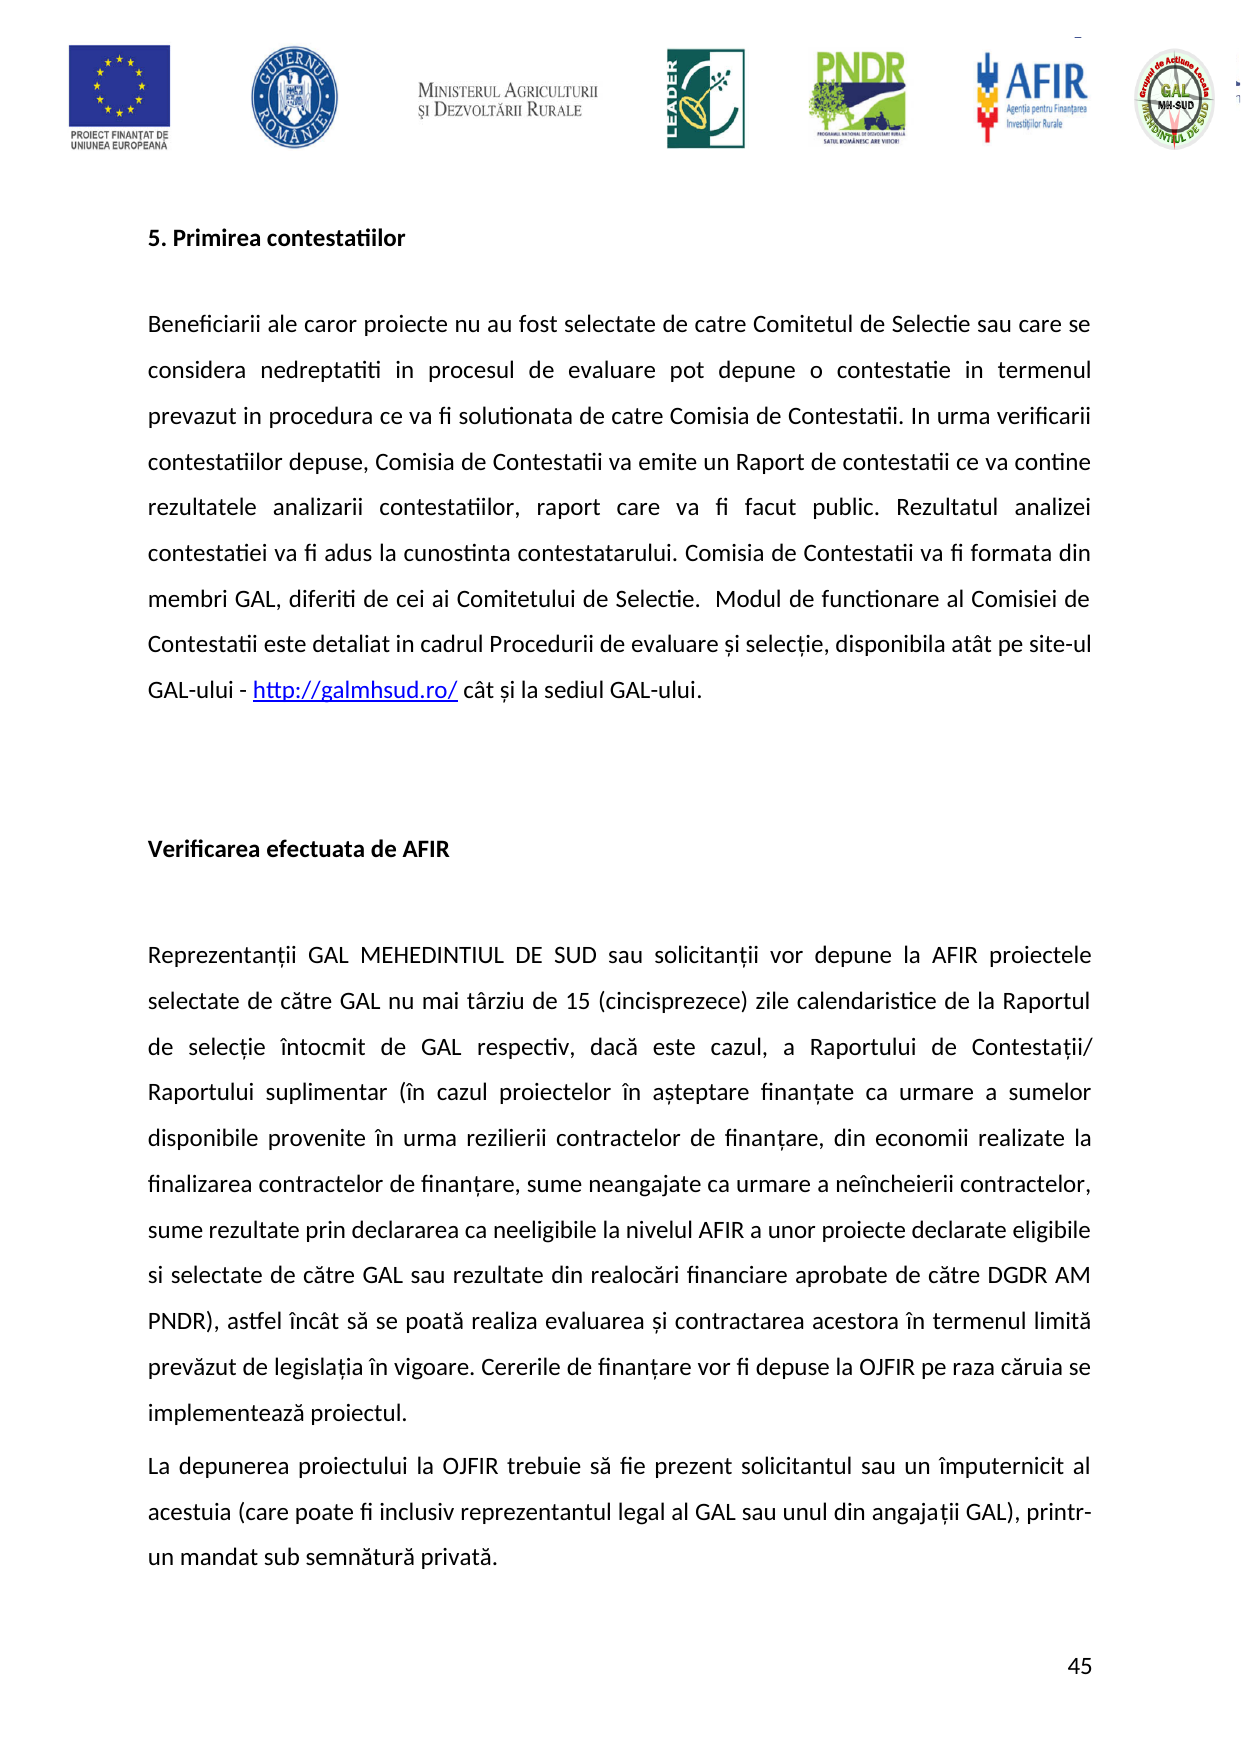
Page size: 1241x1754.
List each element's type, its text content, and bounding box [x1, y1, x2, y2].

picture [40, 31, 1241, 151]
text Reprezentanții GAL MEHEDINTIUL DE SUD sau solicitanții vor depune la AFIR proiectele selectate de către GAL nu mai târziu de 15 (cincisprezece) zile calendaristice de la Raportul de selecție întocmit de GAL respectiv, dacă este cazul, a Raportului de Contestații/ Raportului suplimentar (în cazul proiectelor în așteptare finanțate ca urmare a sumelor disponibile provenite în urma rezilierii contractelor de finanțare, din economii realizate la finalizarea contractelor de finanțare, sume neangajate ca urmare a neîncheierii contractelor, sume rezultate prin declararea ca neeligibile la nivelul AFIR a unor proiecte declarate eligibile si selectate de către GAL sau rezultate din realocări financiare aprobate de către DGDR AM PNDR), astfel încât să se poată realiza evaluarea și contractarea acestora în termenul limită prevăzut de legislația în vigoare. Cererile de finanțare vor fi depuse la OJFIR pe raza căruia se implementează proiectul. [148, 939, 1093, 1427]
text Beneficiarii ale caror proiecte nu au fost selectate de catre Comitetul de Selectie sau care se considera nedreptatiti in procesul de evaluare pot depune o contestatie in termenul prevazut in procedura ce va fi solutionata de catre Comisia de Contestatii. In urma verificarii contestatiilor depuse, Comisia de Contestatii va emite un Raport de contestatii ce va contine rezultatele analizarii contestatiilor, raport care va fi facut public. Rezultatul analizei contestatiei va fi adus la cunostinta contestatarului. Comisia de Contestatii va fi formata din membri GAL, diferiti de cei ai Comitetului de Selectie. Modul de functionare al Comisiei de Contestatii este detaliat in cadrul Procedurii de evaluare și selecție, disponibila atât pe site-ul GAL-ului - http://galmhsud.ro/ cât și la sediul GAL-ului. [148, 308, 1093, 705]
text 5. Primirea contestatiilor [148, 218, 1093, 253]
text La depunerea proiectului la OJFIR trebuie să fie prezent solicitantul sau un împuternicit al acestuia (care poate fi inclusiv reprezentantul legal al GAL sau unul din angajații GAL), printr-un mandat sub semnătură privată. [148, 1450, 1093, 1572]
text Verificarea efectuata de AFIR [148, 833, 1093, 863]
